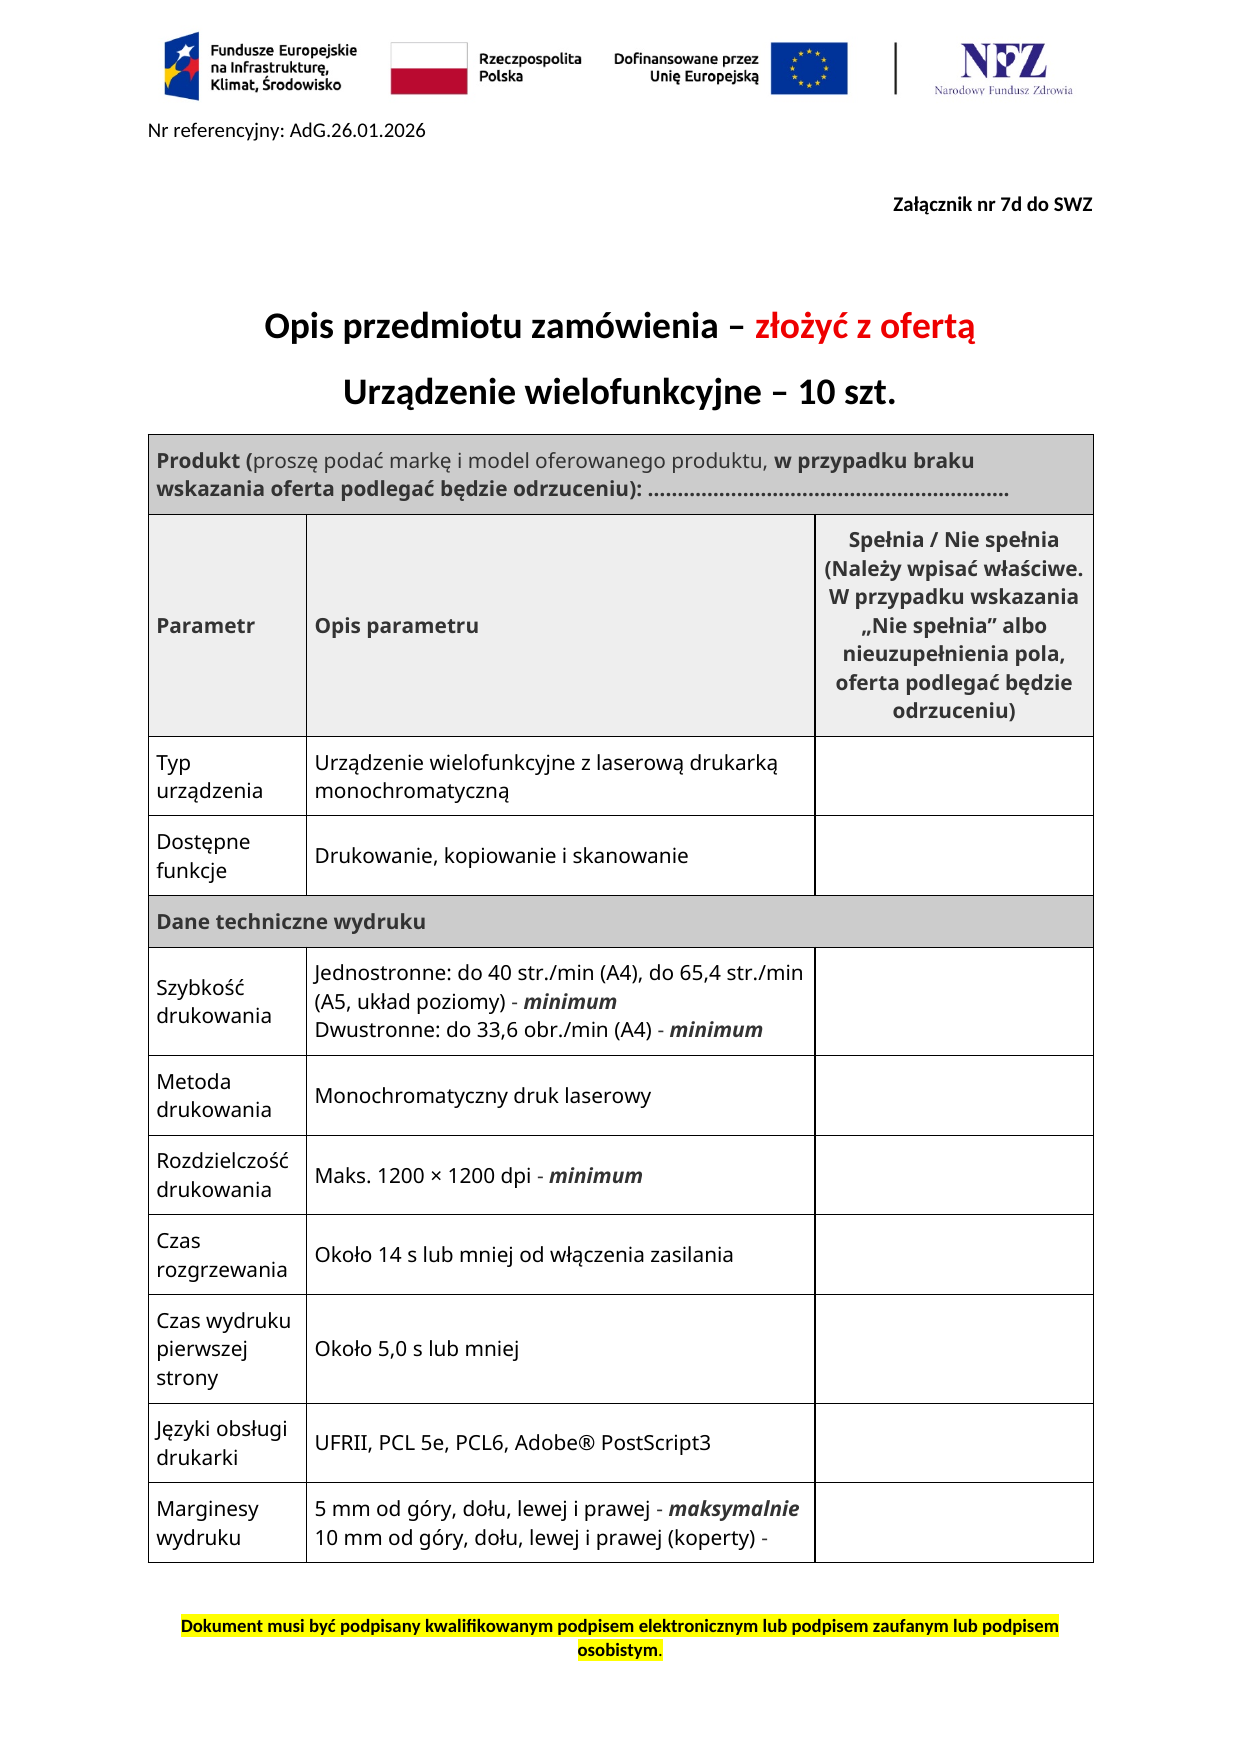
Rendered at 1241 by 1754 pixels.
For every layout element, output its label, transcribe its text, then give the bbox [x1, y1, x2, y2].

table_cell Maks. 1200 × 1200 dpi - minimum [307, 1136, 814, 1214]
table_cell [816, 1483, 1093, 1562]
table_cell UFRII, PCL 5e, PCL6, Adobe® PostScript3 [307, 1404, 814, 1482]
table_cell [816, 1136, 1093, 1214]
table_cell Metoda drukowania [149, 1056, 306, 1134]
picture [147, 14, 1093, 118]
table_cell Około 5,0 s lub mniej [307, 1295, 814, 1402]
table_cell [816, 1056, 1093, 1134]
table_cell [816, 948, 1093, 1055]
table_cell Czas rozgrzewania [149, 1215, 306, 1294]
text Załącznik nr 7d do SWZ [148, 191, 1093, 217]
table_cell Typ urządzenia [149, 737, 306, 815]
table_cell [816, 816, 1093, 895]
table_cell Urządzenie wielofunkcyjne z laserową drukarką monochromatyczną [307, 737, 814, 815]
table_cell Języki obsługi drukarki [149, 1404, 306, 1482]
table_cell Około 14 s lub mniej od włączenia zasilania [307, 1215, 814, 1294]
table_cell Parametr [149, 515, 306, 736]
table_cell Opis parametru [307, 515, 814, 736]
text Urządzenie wielofunkcyjne – 10 szt. [148, 368, 1093, 413]
text Opis przedmiotu zamówienia – złożyć z ofertą [148, 302, 1093, 347]
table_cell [307, 1483, 814, 1562]
table_cell Spełnia / Nie spełnia (Należy wpisać właściwe. W przypadku wskazania „Nie spełnia” albo nieuzupełnienia pola, oferta podlegać będzie odrzuceniu) [816, 515, 1093, 736]
table_cell Rozdzielczość drukowania [149, 1136, 306, 1214]
table_cell Jednostronne: do 40 str./min (A4), do 65,4 str./min (A5, układ poziomy) - minimum Dwustronne: do 33,6 obr./min (A4) - minimum [307, 948, 814, 1055]
table_cell Dostępne funkcje [149, 816, 306, 895]
table_cell Szybkość drukowania [149, 948, 306, 1055]
table_cell Drukowanie, kopiowanie i skanowanie [307, 816, 814, 895]
table_cell [816, 1404, 1093, 1482]
table_cell [816, 1215, 1093, 1294]
table_cell [816, 1295, 1093, 1402]
table_cell Czas wydruku pierwszej strony [149, 1295, 306, 1402]
table_cell Marginesy wydruku [149, 1483, 306, 1562]
table_header Produkt (proszę podać markę i model oferowanego produktu, w przypadku braku wskazania oferta podlegać będzie odrzuceniu): ……………………………………………………. [149, 435, 1093, 514]
table_cell [816, 737, 1093, 815]
table_cell Dane techniczne wydruku [149, 896, 1093, 947]
table_cell Monochromatyczny druk laserowy [307, 1056, 814, 1134]
